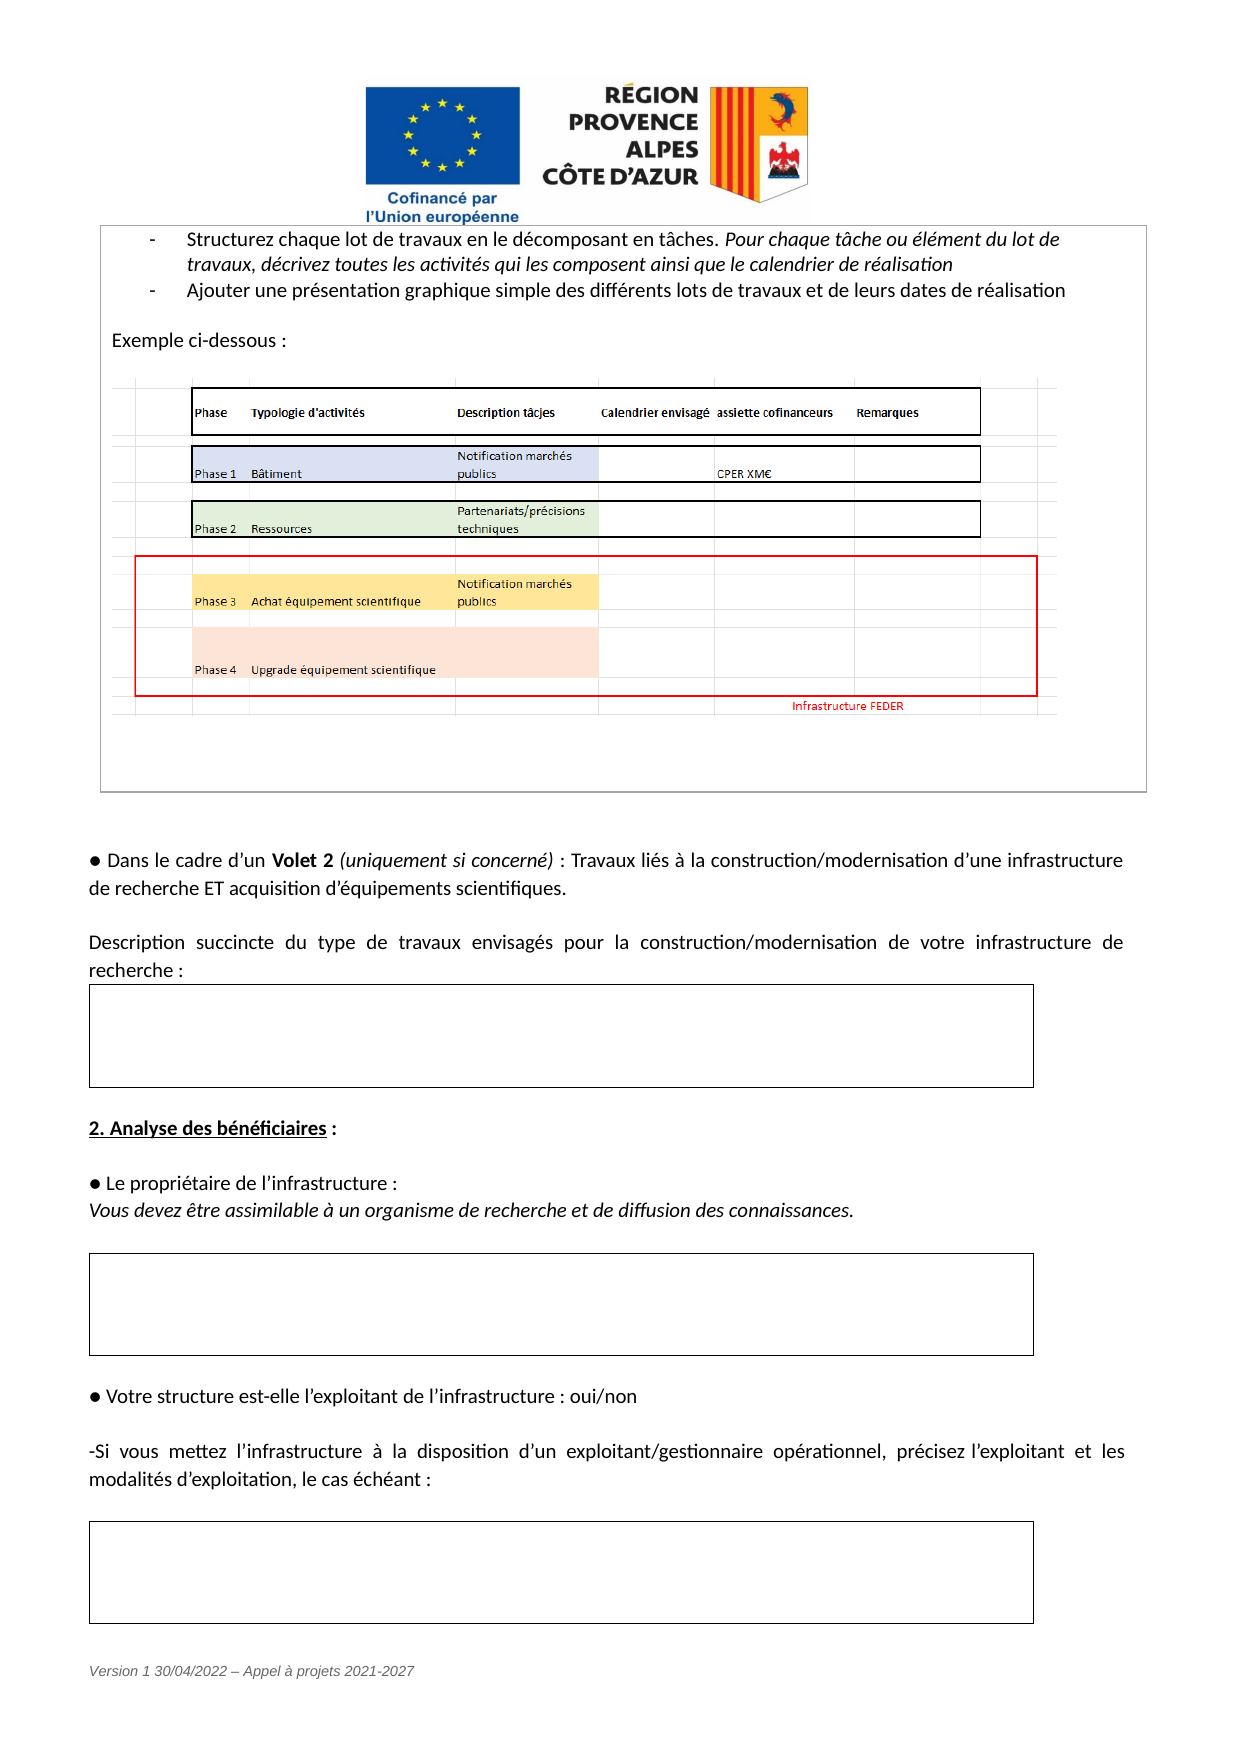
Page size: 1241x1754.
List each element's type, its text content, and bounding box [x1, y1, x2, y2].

text Vous devez être assimilable à un organisme de recherche et de diffusion des connaissances. [89, 1198, 1125, 1223]
text ● Dans le cadre d’un Volet 2 (uniquement si concerné) : Travaux liés à la construction/modernisation d’une infrastructure de recherche ET acquisition d’équipements scientifiques. [89, 847, 1125, 900]
picture [111, 378, 1057, 716]
picture [365, 75, 811, 225]
text Description succincte du type de travaux envisagés pour la construction/modernisation de votre infrastructure de recherche : [89, 929, 1125, 982]
text -Si vous mettez l’infrastructure à la disposition d’un exploitant/gestionnaire opérationnel, précisez l’exploitant et les modalités d’exploitation, le cas échéant : [89, 1438, 1125, 1491]
table_header [90, 1254, 1033, 1355]
table_header [90, 985, 1033, 1087]
table_header [90, 1522, 1033, 1623]
text ● Le propriétaire de l’infrastructure : [89, 1170, 1125, 1196]
text 2. Analyse des bénéficiaires : [89, 1115, 1125, 1141]
text ● Votre structure est-elle l’exploitant de l’infrastructure : oui/non [89, 1383, 1125, 1409]
